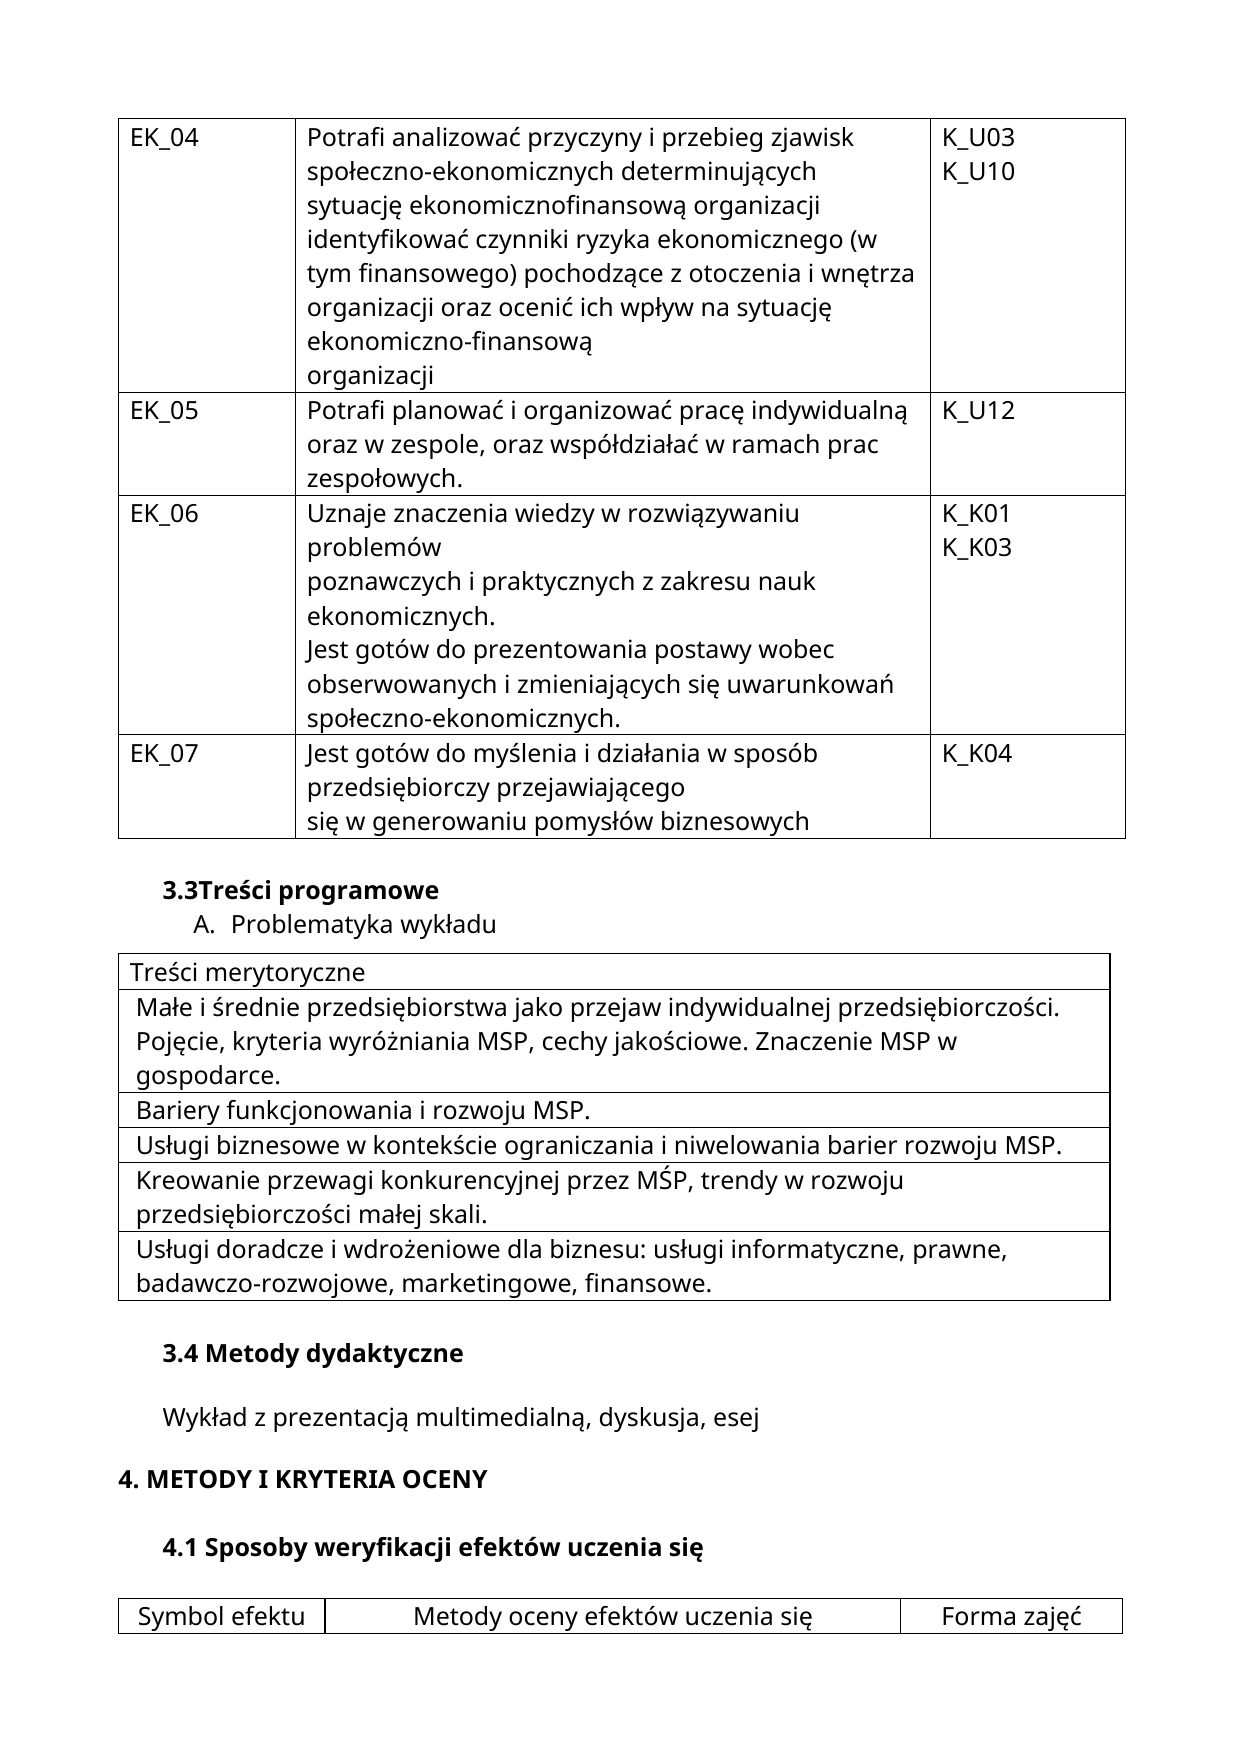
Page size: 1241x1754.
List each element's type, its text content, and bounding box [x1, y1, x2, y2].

list 3.3Treści programowe [162, 873, 1122, 907]
table_cell Potrafi planować i organizować pracę indywidualną oraz w zespole, oraz współdziałać w ramach prac zespołowych. [296, 393, 930, 495]
table_cell Usługi doradcze i wdrożeniowe dla biznesu: usługi informatyczne, prawne, badawczo-rozwojowe, marketingowe, finansowe. [119, 1232, 1109, 1300]
text Wykład z prezentacją multimedialną, dyskusja, esej [118, 1399, 1122, 1433]
table_cell Usługi biznesowe w kontekście ograniczania i niwelowania barier rozwoju MSP. [119, 1128, 1109, 1162]
table_cell K_K04 [931, 735, 1125, 838]
table_cell EK_04 [119, 119, 295, 392]
text 4. METODY I KRYTERIA OCENY [118, 1462, 1122, 1496]
text 3.4 Metody dydaktyczne [162, 1335, 1122, 1369]
text 4.1 Sposoby weryfikacji efektów uczenia się [162, 1530, 1122, 1564]
list Problematyka wykładu [193, 907, 1122, 941]
table_cell K_U03 K_U10 [931, 119, 1125, 392]
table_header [326, 1599, 900, 1633]
table_cell Małe i średnie przedsiębiorstwa jako przejaw indywidualnej przedsiębiorczości. Pojęcie, kryteria wyróżniania MSP, cechy jakościowe. Znaczenie MSP w gospodarce. [119, 990, 1109, 1092]
table_cell K_U12 [931, 393, 1125, 495]
table_cell Bariery funkcjonowania i rozwoju MSP. [119, 1093, 1109, 1127]
table_header Symbol efektu [119, 1599, 324, 1633]
table_header Treści merytoryczne [119, 954, 1109, 988]
table_cell EK_05 [119, 393, 295, 495]
table_cell K_K01 K_K03 [931, 496, 1125, 734]
table_cell EK_07 [119, 735, 295, 838]
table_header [901, 1599, 1122, 1633]
table_cell EK_06 [119, 496, 295, 734]
table_cell Potrafi analizować przyczyny i przebieg zjawisk społeczno-ekonomicznych determinujących sytuację ekonomicznofinansową organizacji identyfikować czynniki ryzyka ekonomicznego (w tym finansowego) pochodzące z otoczenia i wnętrza organizacji oraz ocenić ich wpływ na sytuację ekonomiczno-finansową organizacji [296, 119, 930, 392]
table_cell Kreowanie przewagi konkurencyjnej przez MŚP, trendy w rozwoju przedsiębiorczości małej skali. [119, 1163, 1109, 1231]
table_cell Uznaje znaczenia wiedzy w rozwiązywaniu problemów poznawczych i praktycznych z zakresu nauk ekonomicznych. Jest gotów do prezentowania postawy wobec obserwowanych i zmieniających się uwarunkowań społeczno-ekonomicznych. [296, 496, 930, 734]
table_cell Jest gotów do myślenia i działania w sposób przedsiębiorczy przejawiającego się w generowaniu pomysłów biznesowych [296, 735, 930, 838]
